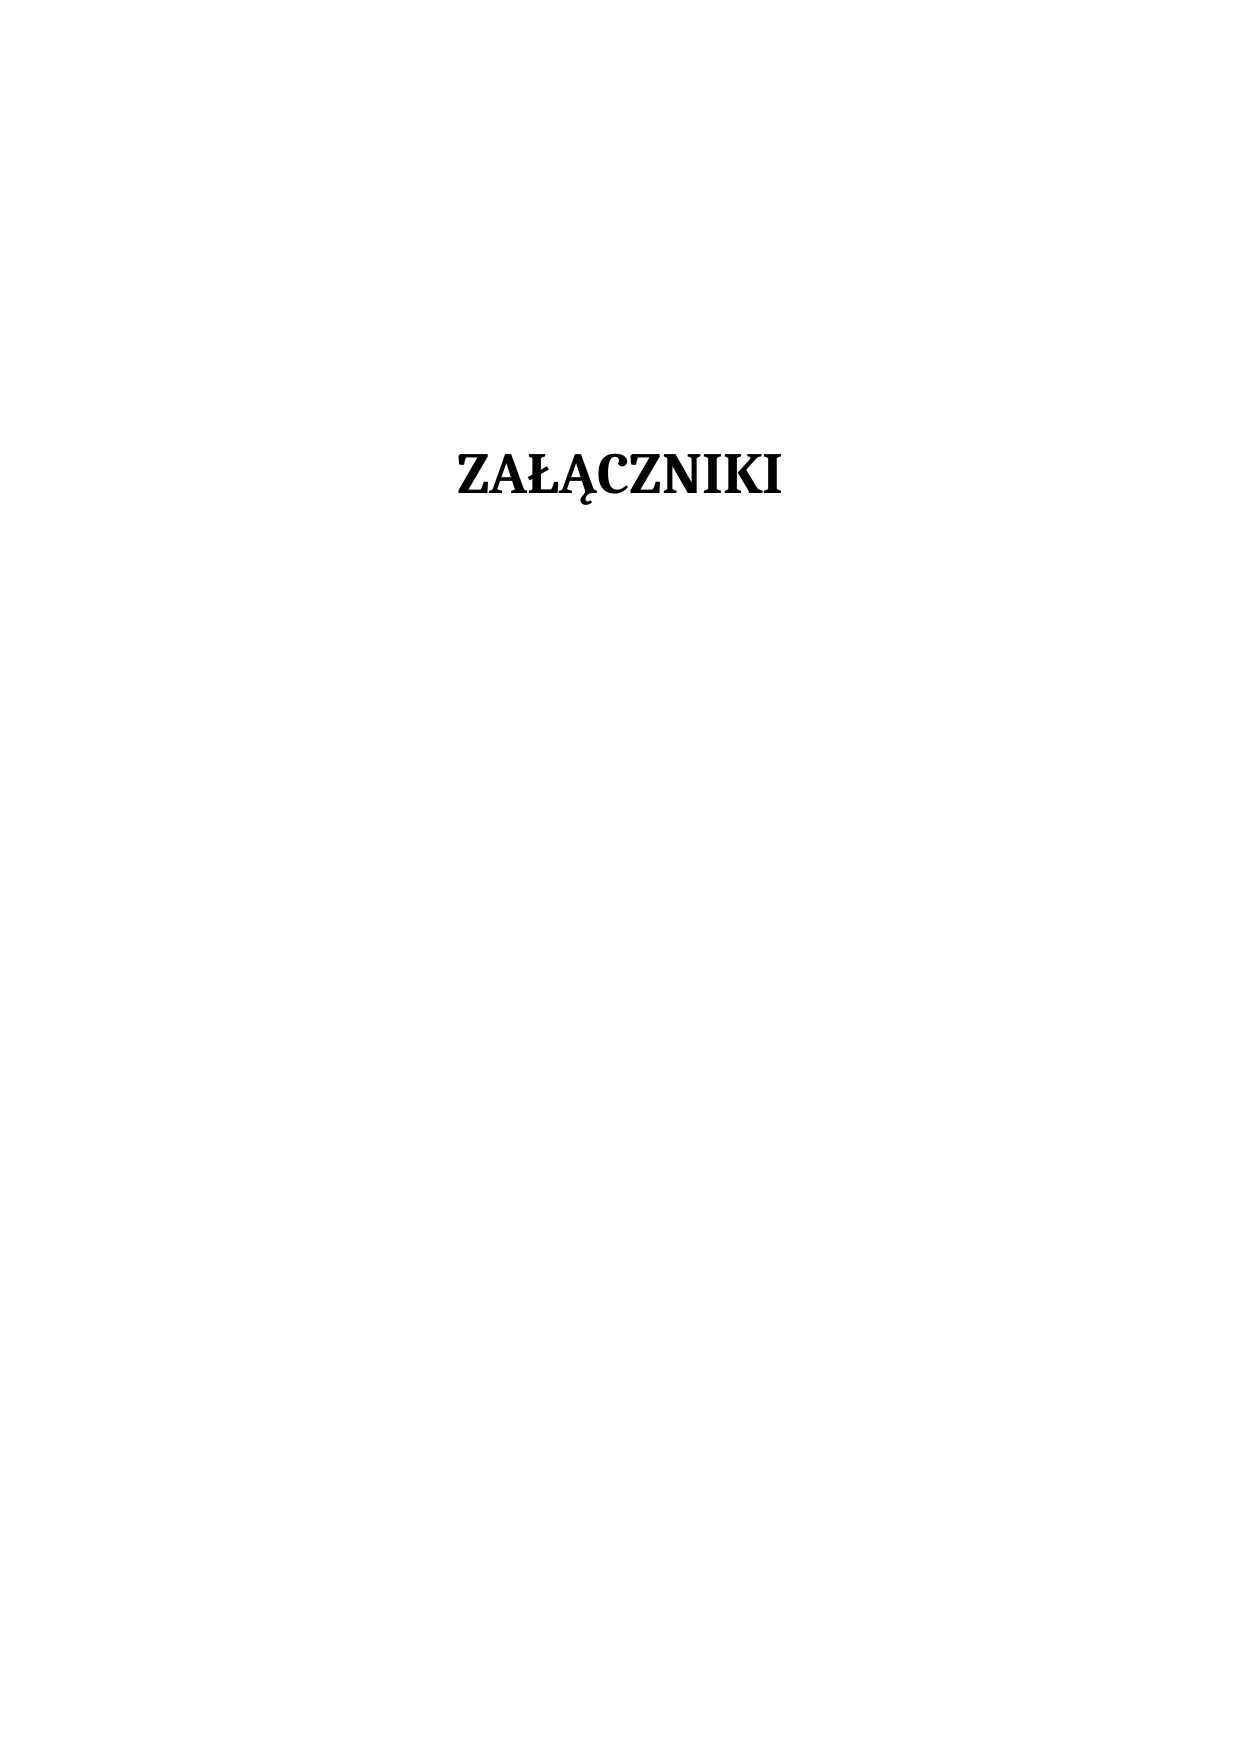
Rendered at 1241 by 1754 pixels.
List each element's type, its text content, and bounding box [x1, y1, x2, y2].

text ZAŁĄCZNIKI [148, 441, 1093, 508]
